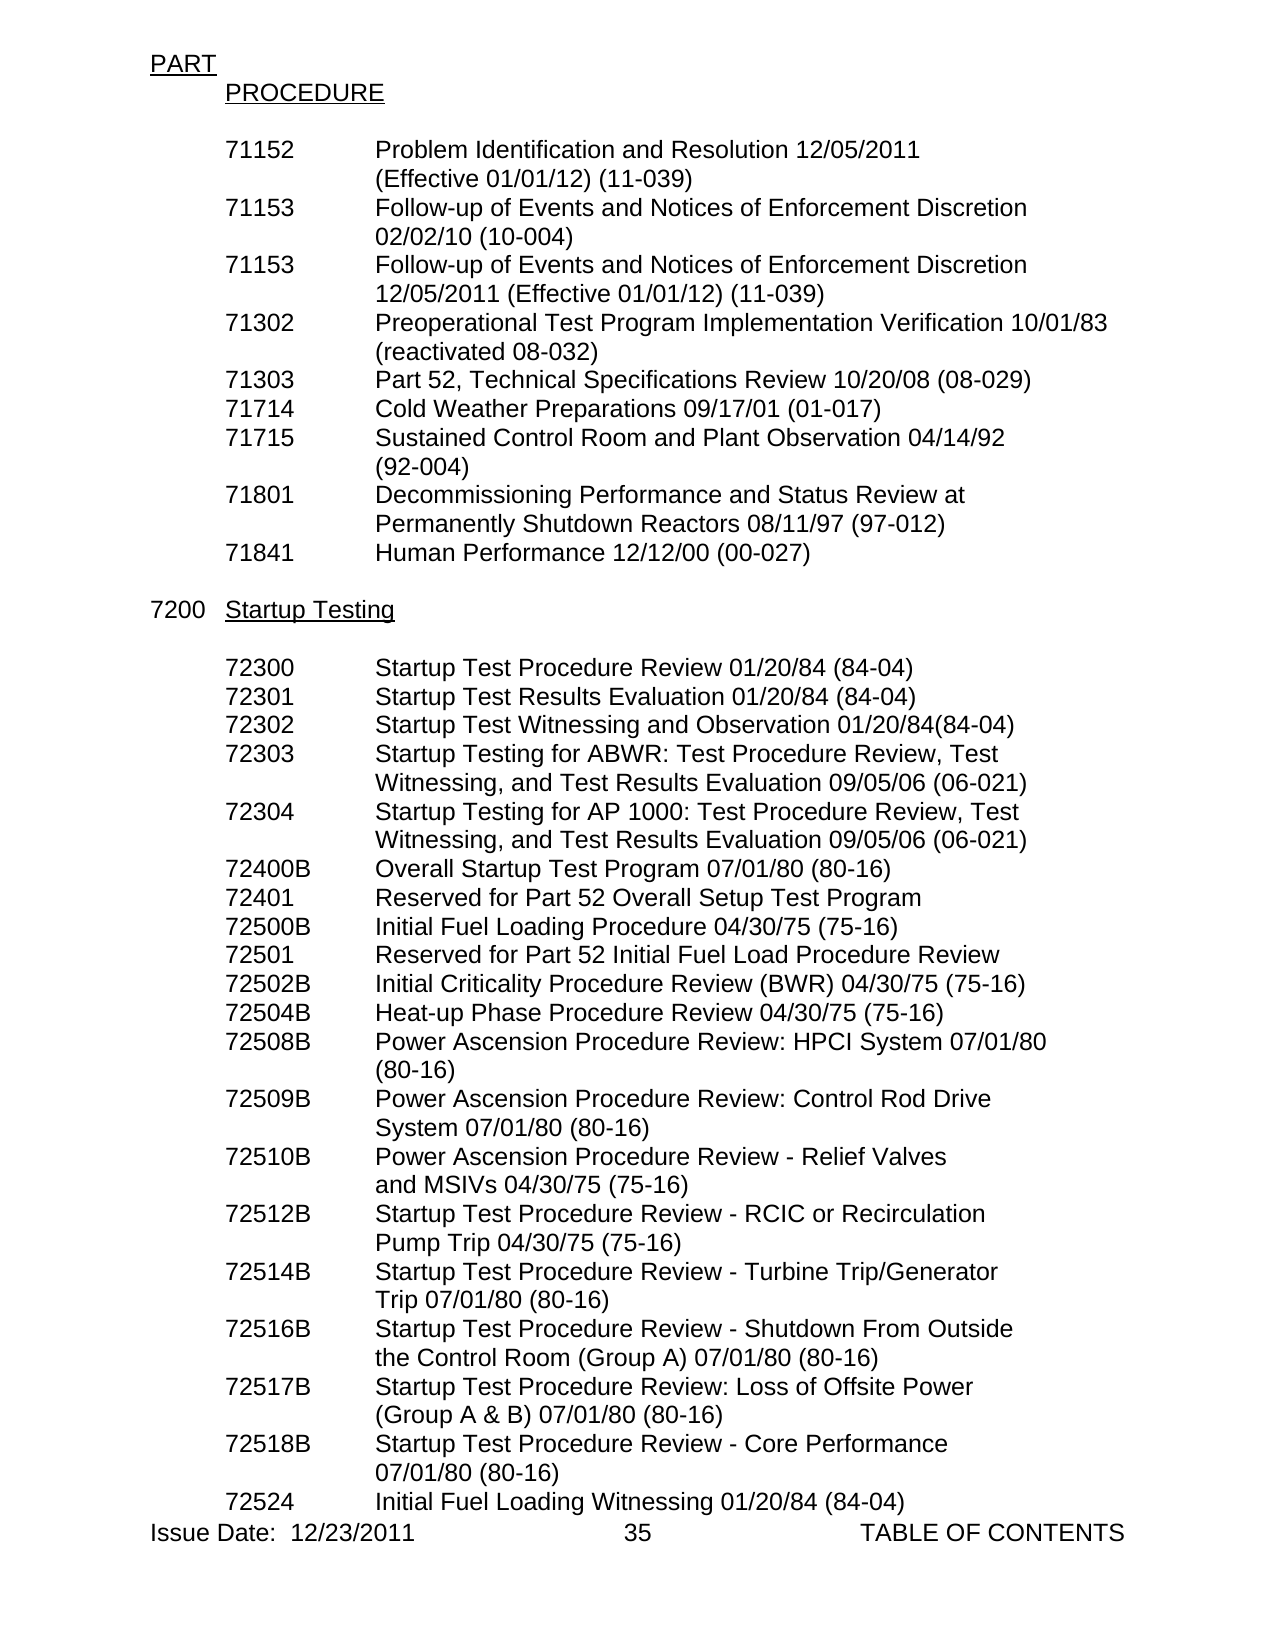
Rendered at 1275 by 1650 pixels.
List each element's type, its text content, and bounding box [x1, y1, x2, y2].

text System 07/01/80 (80-16) [150, 1113, 1125, 1142]
text 7200 Startup Testing [150, 595, 1125, 624]
text 71841 Human Performance 12/12/00 (00-027) [150, 538, 1125, 567]
text 72516B Startup Test Procedure Review - Shutdown From Outside [150, 1314, 1125, 1343]
text 72517B Startup Test Procedure Review: Loss of Offsite Power [225, 1372, 1125, 1400]
text 07/01/80 (80-16) [225, 1458, 1125, 1487]
text 12/05/2011 (Effective 01/01/12) (11-039) [150, 279, 1125, 308]
text 71153 Follow-up of Events and Notices of Enforcement Discretion [150, 193, 1125, 222]
text 72524 Initial Fuel Loading Witnessing 01/20/84 (84-04) [150, 1487, 1125, 1515]
text 02/02/10 (10-004) [225, 222, 1125, 250]
text 72514B Startup Test Procedure Review - Turbine Trip/Generator [150, 1257, 1125, 1285]
text 72510B Power Ascension Procedure Review - Relief Valves [150, 1142, 1125, 1170]
text Trip 07/01/80 (80-16) [150, 1285, 1125, 1314]
text Pump Trip 04/30/75 (75-16) [150, 1228, 1125, 1257]
text 72501 Reserved for Part 52 Initial Fuel Load Procedure Review [150, 940, 1125, 969]
text 72304 Startup Testing for AP 1000: Test Procedure Review, Test Witnessing, and Test Results Evaluation 09/05/06 (06-021) [150, 797, 1125, 854]
text 72504B Heat-up Phase Procedure Review 04/30/75 (75-16) [150, 998, 1125, 1027]
text 72301 Startup Test Results Evaluation 01/20/84 (84-04) [150, 682, 1125, 710]
text 71715 Sustained Control Room and Plant Observation 04/14/92 [150, 423, 1125, 452]
text 71152 Problem Identification and Resolution 12/05/2011 [150, 135, 1125, 164]
text and MSIVs 04/30/75 (75-16) [150, 1170, 1125, 1199]
text 72518B Startup Test Procedure Review - Core Performance [150, 1429, 1125, 1458]
text 72303 Startup Testing for ABWR: Test Procedure Review, Test Witnessing, and Test Results Evaluation 09/05/06 (06-021) [150, 739, 1125, 797]
text 71714 Cold Weather Preparations 09/17/01 (01-017) [150, 394, 1125, 423]
text 71153 Follow-up of Events and Notices of Enforcement Discretion [150, 250, 1125, 279]
text 72400B Overall Startup Test Program 07/01/80 (80-16) [150, 854, 1125, 883]
text 72300 Startup Test Procedure Review 01/20/84 (84-04) [150, 653, 1125, 682]
text (92-004) [150, 452, 1125, 480]
text (Effective 01/01/12) (11-039) [150, 164, 1125, 193]
text (Group A & B) 07/01/80 (80-16) [225, 1400, 1125, 1429]
text 72302 Startup Test Witnessing and Observation 01/20/84(84-04) [150, 710, 1125, 739]
text 71302 Preoperational Test Program Implementation Verification 10/01/83 (reactivated 08-032) [150, 308, 1125, 365]
text Permanently Shutdown Reactors 08/11/97 (97-012) [150, 509, 1125, 538]
text 72401 Reserved for Part 52 Overall Setup Test Program [150, 883, 1125, 912]
text 71303 Part 52, Technical Specifications Review 10/20/08 (08-029) [150, 365, 1125, 394]
text (80-16) [150, 1055, 1125, 1084]
text 72502B Initial Criticality Procedure Review (BWR) 04/30/75 (75-16) [150, 969, 1125, 998]
text 72509B Power Ascension Procedure Review: [150, 1084, 1125, 1113]
text the Control Room (Group A) 07/01/80 (80-16) [150, 1343, 1125, 1372]
text 72500B Initial Fuel Loading Procedure 04/30/75 (75-16) [150, 912, 1125, 940]
text 72512B Startup Test Procedure Review - RCIC or Recirculation [150, 1199, 1125, 1228]
text 71801 Decommissioning Performance and Status Review at [150, 480, 1125, 509]
text 72508B Power Ascension Procedure Review: HPCI System 07/01/80 [150, 1027, 1125, 1055]
